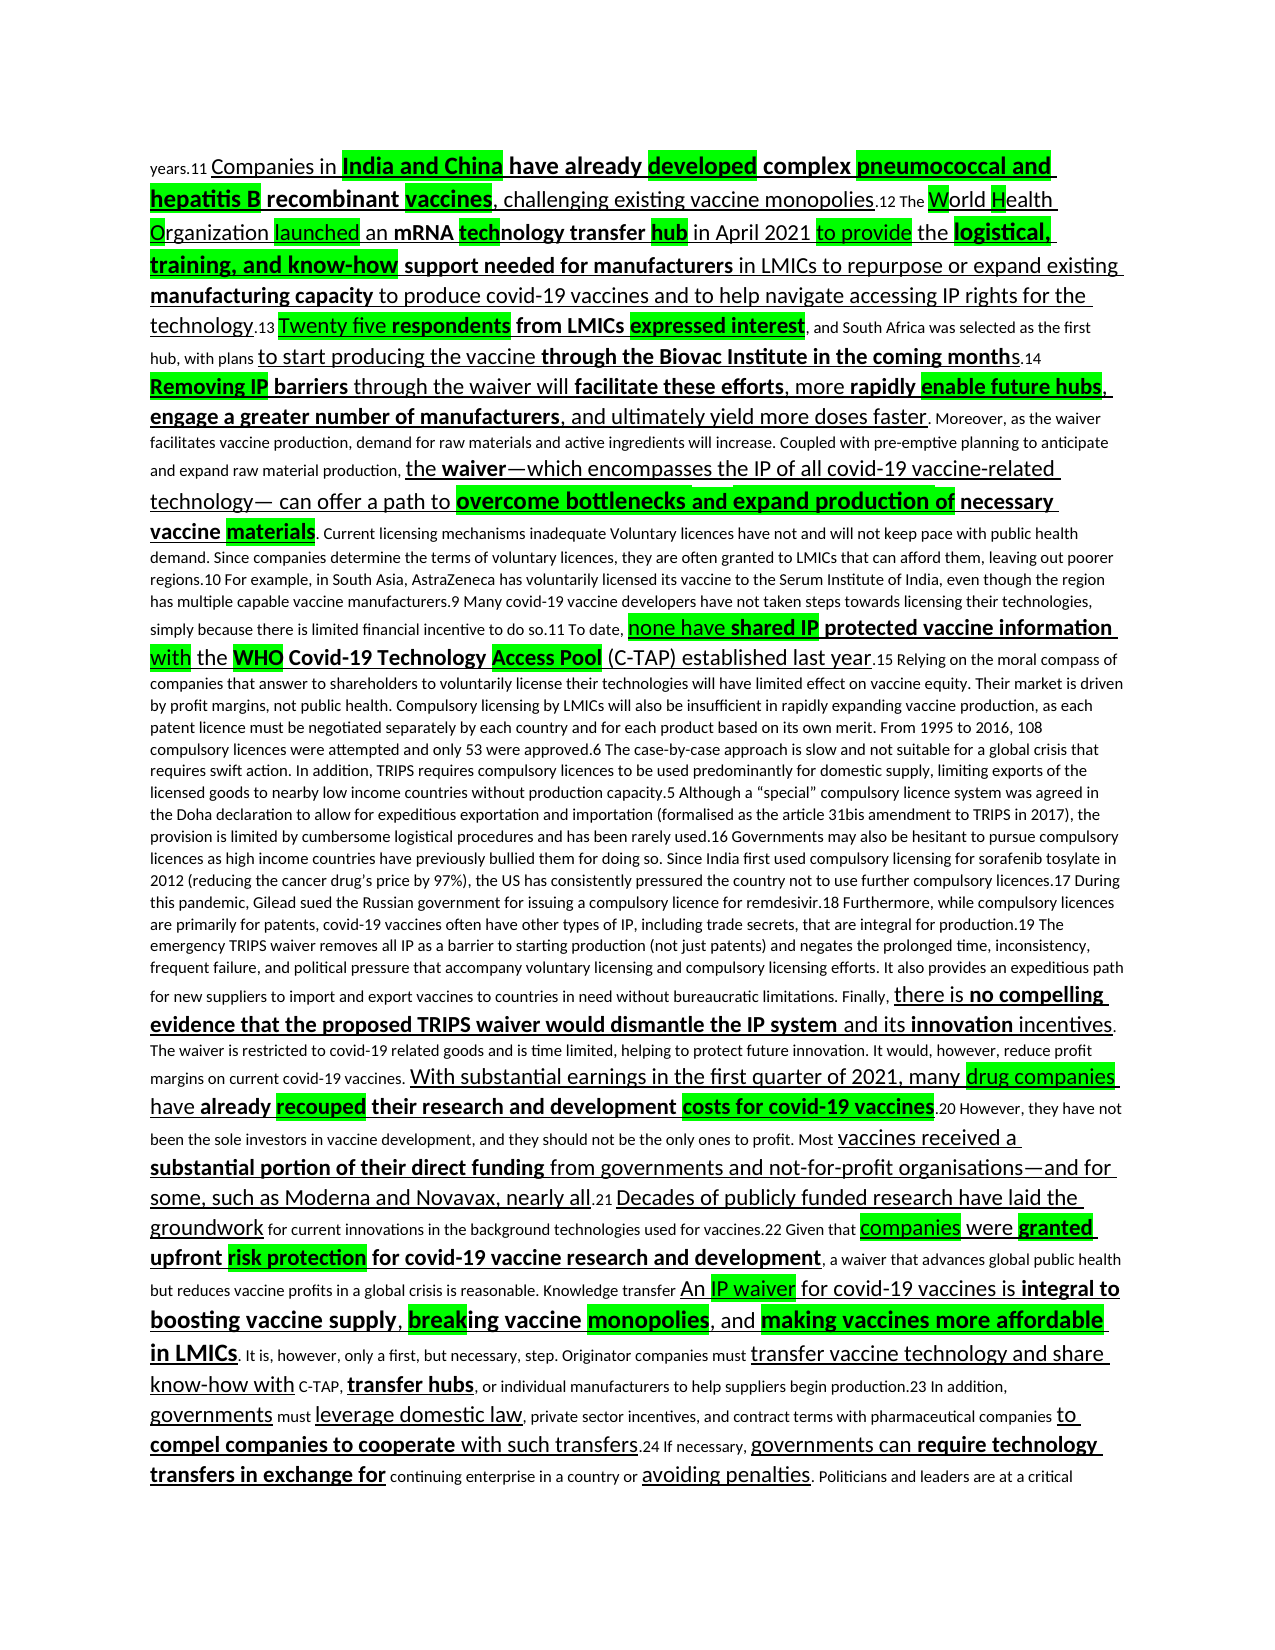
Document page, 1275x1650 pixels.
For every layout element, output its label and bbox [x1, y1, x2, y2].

text [150, 150, 1125, 1488]
